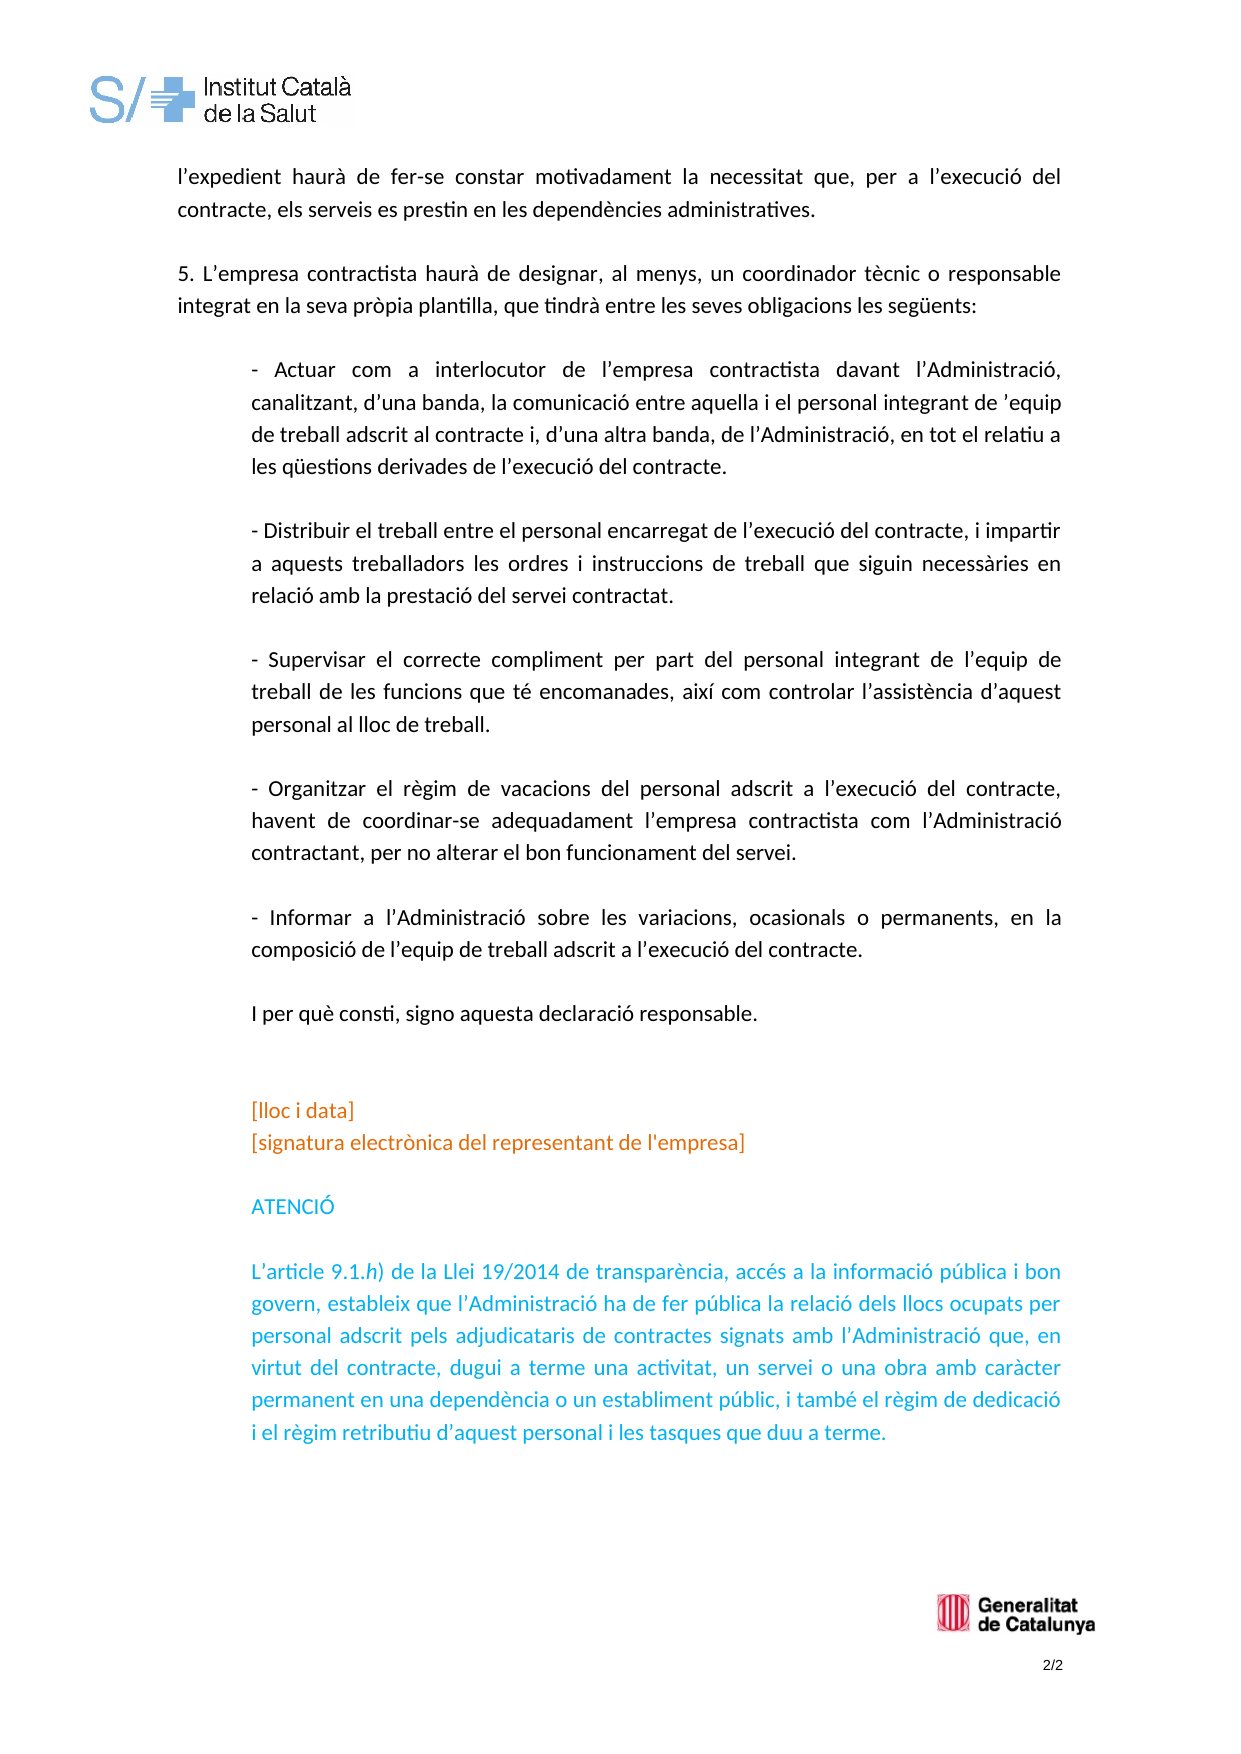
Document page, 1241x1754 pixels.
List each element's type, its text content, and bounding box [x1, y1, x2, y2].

text L’article 9.1.h) de la Llei 19/2014 de transparència, accés a la informació pública i bon govern, estableix que l’Administració ha de fer pública la relació dels llocs ocupats per personal adscrit pels adjudicataris de contractes signats amb l’Administració que, en virtut del contracte, dugui a terme una activitat, un servei o una obra amb caràcter permanent en una dependència o un establiment públic, i també el règim de dedicació i el règim retributiu d’aquest personal i les tasques que duu a terme. [251, 1257, 1063, 1446]
picture [898, 1587, 1133, 1640]
text - Informar a l’Administració sobre les variacions, ocasionals o permanents, en la composició de l’equip de treball adscrit a l’execució del contracte. [251, 903, 1063, 963]
text [lloc i data] [251, 1096, 1063, 1124]
text - Actuar com a interlocutor de l’empresa contractista davant l’Administració, canalitzant, d’una banda, la comunicació entre aquella i el personal integrant de ’equip de treball adscrit al contracte i, d’una altra banda, de l’Administració, en tot el relatiu a les qüestions derivades de l’execució del contracte. [251, 356, 1063, 480]
picture [88, 73, 355, 127]
text 5. L’empresa contractista haurà de designar, al menys, un coordinador tècnic o responsable integrat en la seva pròpia plantilla, que tindrà entre les seves obligacions les següents: [177, 259, 1063, 319]
text - Organitzar el règim de vacacions del personal adscrit a l’execució del contracte, havent de coordinar-se adequadament l’empresa contractista com l’Administració contractant, per no alterar el bon funcionament del servei. [251, 774, 1063, 866]
text ATENCIÓ [251, 1192, 1063, 1221]
text I per què consti, signo aquesta declaració responsable. [251, 999, 1063, 1027]
text - Supervisar el correcte compliment per part del personal integrant de l’equip de treball de les funcions que té encomanades, així com controlar l’assistència d’aquest personal al lloc de treball. [251, 645, 1063, 738]
text [signatura electrònica del representant de l'empresa] [251, 1128, 1063, 1156]
text - Distribuir el treball entre el personal encarregat de l’execució del contracte, i impartir a aquests treballadors les ordres i instruccions de treball que siguin necessàries en relació amb la prestació del servei contractat. [251, 517, 1063, 609]
